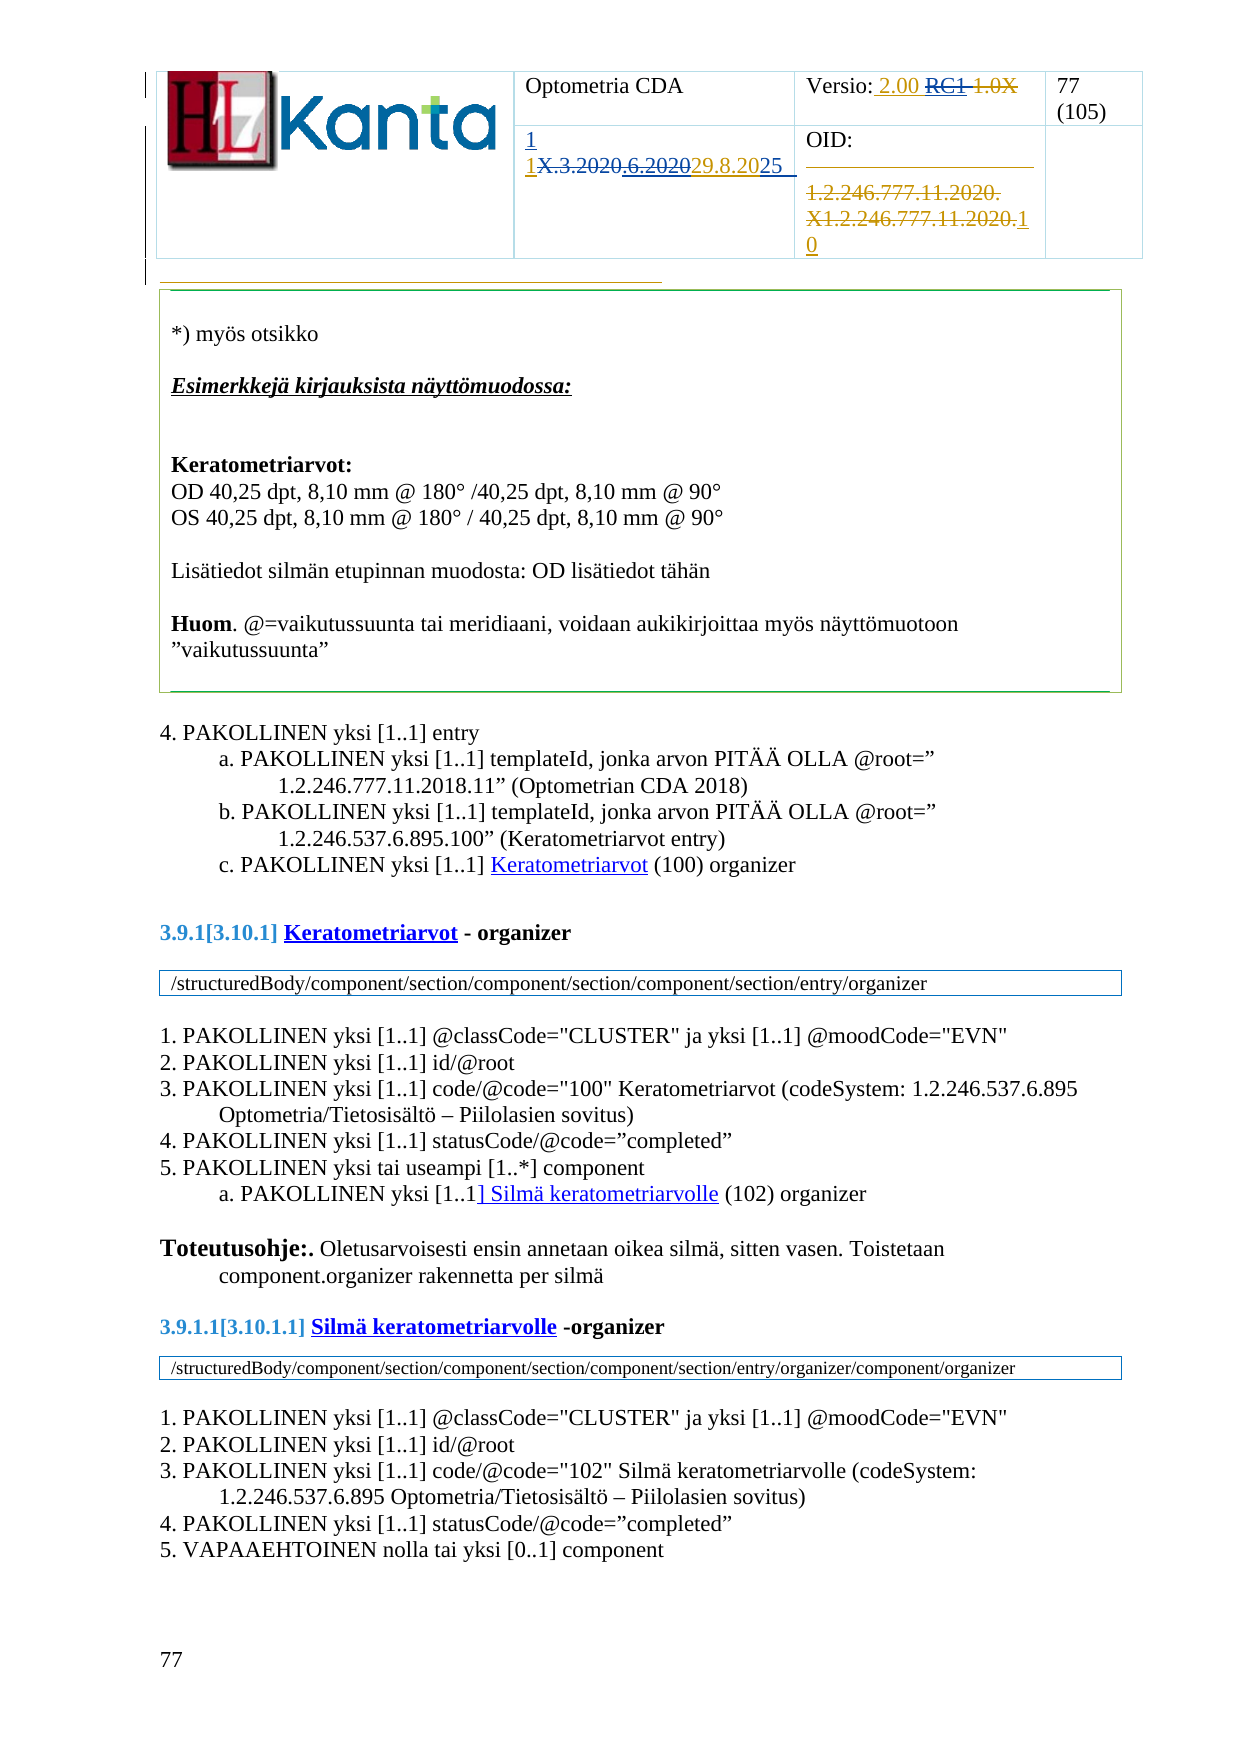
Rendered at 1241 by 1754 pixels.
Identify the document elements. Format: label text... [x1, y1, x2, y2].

text 4. PAKOLLINEN yksi [1..1] entry [159, 719, 1081, 746]
text 1. PAKOLLINEN yksi [1..1] @classCode="CLUSTER" ja yksi [1..1] @moodCode="EVN" [159, 1022, 1081, 1048]
text 1. PAKOLLINEN yksi [1..1] @classCode="CLUSTER" ja yksi [1..1] @moodCode="EVN" [159, 1404, 1081, 1431]
text 5. PAKOLLINEN yksi tai useampi [1..*] component [159, 1154, 1081, 1180]
text a. PAKOLLINEN yksi [1..1] templateId, jonka arvon PITÄÄ OLLA @root=” 1.2.246.777.11.2018.11” (Optometrian CDA 2018) [218, 746, 1081, 798]
text 4. PAKOLLINEN yksi [1..1] statusCode/@code=”completed” [159, 1128, 1081, 1154]
text 3. PAKOLLINEN yksi [1..1] code/@code="100" Keratometriarvot (codeSystem: 1.2.246.537.6.895 Optometria/Tietosisältö – Piilolasien sovitus) [159, 1075, 1081, 1128]
text 3. PAKOLLINEN yksi [1..1] code/@code="102" Silmä keratometriarvolle (codeSystem: 1.2.246.537.6.895 Optometria/Tietosisältö – Piilolasien sovitus) [159, 1457, 1081, 1510]
text Toteutusohje:. Oletusarvoisesti ensin annetaan oikea silmä, sitten vasen. Toistetaan component.organizer rakennetta per silmä [159, 1233, 1081, 1288]
subtitle Keratometriarvot - organizer [159, 919, 1081, 945]
subtitle Silmä keratometriarvolle -organizer [159, 1313, 1081, 1339]
picture [167, 71, 279, 171]
table_header /structuredBody/component/section/component/section/component/section/entry/organizer [160, 971, 1121, 995]
table_header /structuredBody/component/section/component/section/component/section/entry/organizer/component/organizer [160, 1357, 1121, 1378]
picture [281, 96, 496, 150]
text 5. VAPAAEHTOINEN nolla tai yksi [0..1] component [159, 1536, 1081, 1562]
text c. PAKOLLINEN yksi [1..1] Keratometriarvot (100) organizer [218, 851, 1081, 877]
text 2. PAKOLLINEN yksi [1..1] id/@root [159, 1048, 1081, 1075]
text a. PAKOLLINEN yksi [1..1] Silmä keratometriarvolle (102) organizer [218, 1180, 1081, 1207]
text b. PAKOLLINEN yksi [1..1] templateId, jonka arvon PITÄÄ OLLA @root=” 1.2.246.537.6.895.100” (Keratometriarvot entry) [218, 798, 1081, 851]
text 2. PAKOLLINEN yksi [1..1] id/@root [159, 1431, 1081, 1457]
text 4. PAKOLLINEN yksi [1..1] statusCode/@code=”completed” [159, 1510, 1081, 1536]
